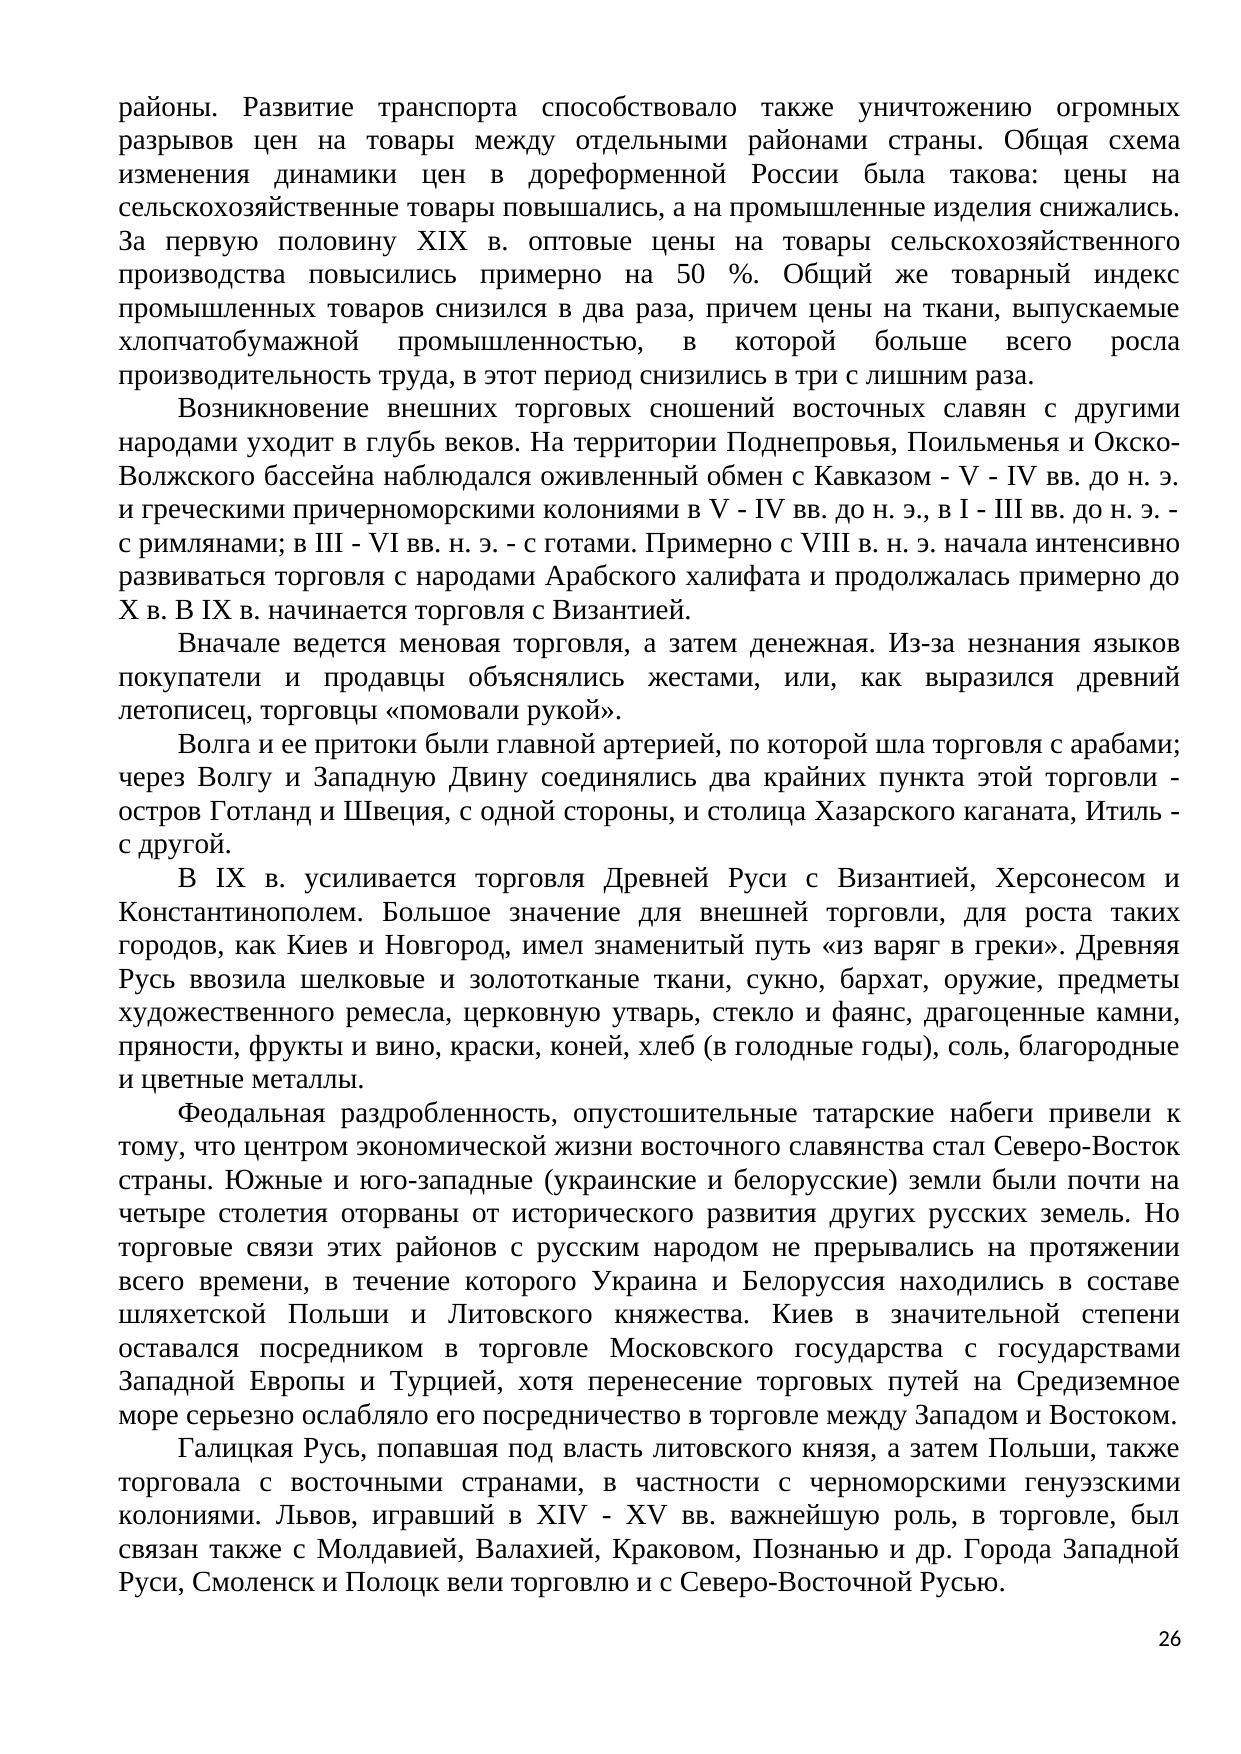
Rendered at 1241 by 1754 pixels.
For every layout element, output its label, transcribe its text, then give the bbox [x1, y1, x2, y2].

text Возникновение внешних торговых сношений восточных славян с другими народами уходит в глубь веков. На территории Поднепровья, Поильменья и Окско-Волжского бассейна наблюдался оживленный обмен с Кавказом - V - IV вв. до н. э. и греческими причерноморскими колониями в V - IV вв. до н. э., в I - III вв. до н. э. - с римлянами; в III - VI вв. н. э. - с готами. Примерно с VIII в. н. э. начала интенсивно развиваться торговля с народами Арабского халифата и продолжалась примерно до X в. В IX в. начинается торговля с Византией. [118, 391, 1181, 625]
text Вначале ведется меновая торговля, а затем денежная. Из-за незнания языков покупатели и продавцы объяснялись жестами, или, как выразился древний летописец, торговцы «помовали рукой». [118, 625, 1181, 726]
text Галицкая Русь, попавшая под власть литовского князя, а затем Польши, также торговала с восточными странами, в частности с черноморскими генуэзскими колониями. Львов, игравший в XIV - XV вв. важнейшую роль, в торговле, был связан также с Молдавией, Валахией, Краковом, Познанью и др. Города Западной Руси, Смоленск и Полоцк вели торговлю и с Северо-Восточной Русью. [118, 1430, 1181, 1598]
text Волга и ее притоки были главной артерией, по которой шла торговля с арабами; через Волгу и Западную Двину соединялись два крайних пункта этой торговли - остров Готланд и Швеция, с одной стороны, и столица Хазарского каганата, Итиль - с другой. [118, 726, 1181, 860]
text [118, 89, 1181, 391]
text В IX в. усиливается торговля Древней Руси с Византией, Херсонесом и Константинополем. Большое значение для внешней торговли, для роста таких городов, как Киев и Новгород, имел знаменитый путь «из варяг в греки». Древняя Русь ввозила шелковые и золототканые ткани, сукно, бархат, оружие, предметы художественного ремесла, церковную утварь, стекло и фаянс, драгоценные камни, пряности, фрукты и вино, краски, коней, хлеб (в голодные годы), соль, благородные и цветные металлы. [118, 860, 1181, 1095]
text Феодальная раздробленность, опустошительные татарские набеги привели к тому, что центром экономической жизни восточного славянства стал Северо-Восток страны. Южные и юго-западные (украинские и белорусские) земли были почти на четыре столетия оторваны от исторического развития других русских земель. Но торговые связи этих районов с русским народом не прерывались на протяжении всего времени, в течение которого Украина и Белоруссия находились в составе шляхетской Польши и Литовского княжества. Киев в значительной степени оставался посредником в торговле Московского государства с государствами Западной Европы и Турцией, хотя перенесение торговых путей на Средиземное море серьезно ослабляло его посредничество в торговле между Западом и Востоком. [118, 1095, 1181, 1430]
